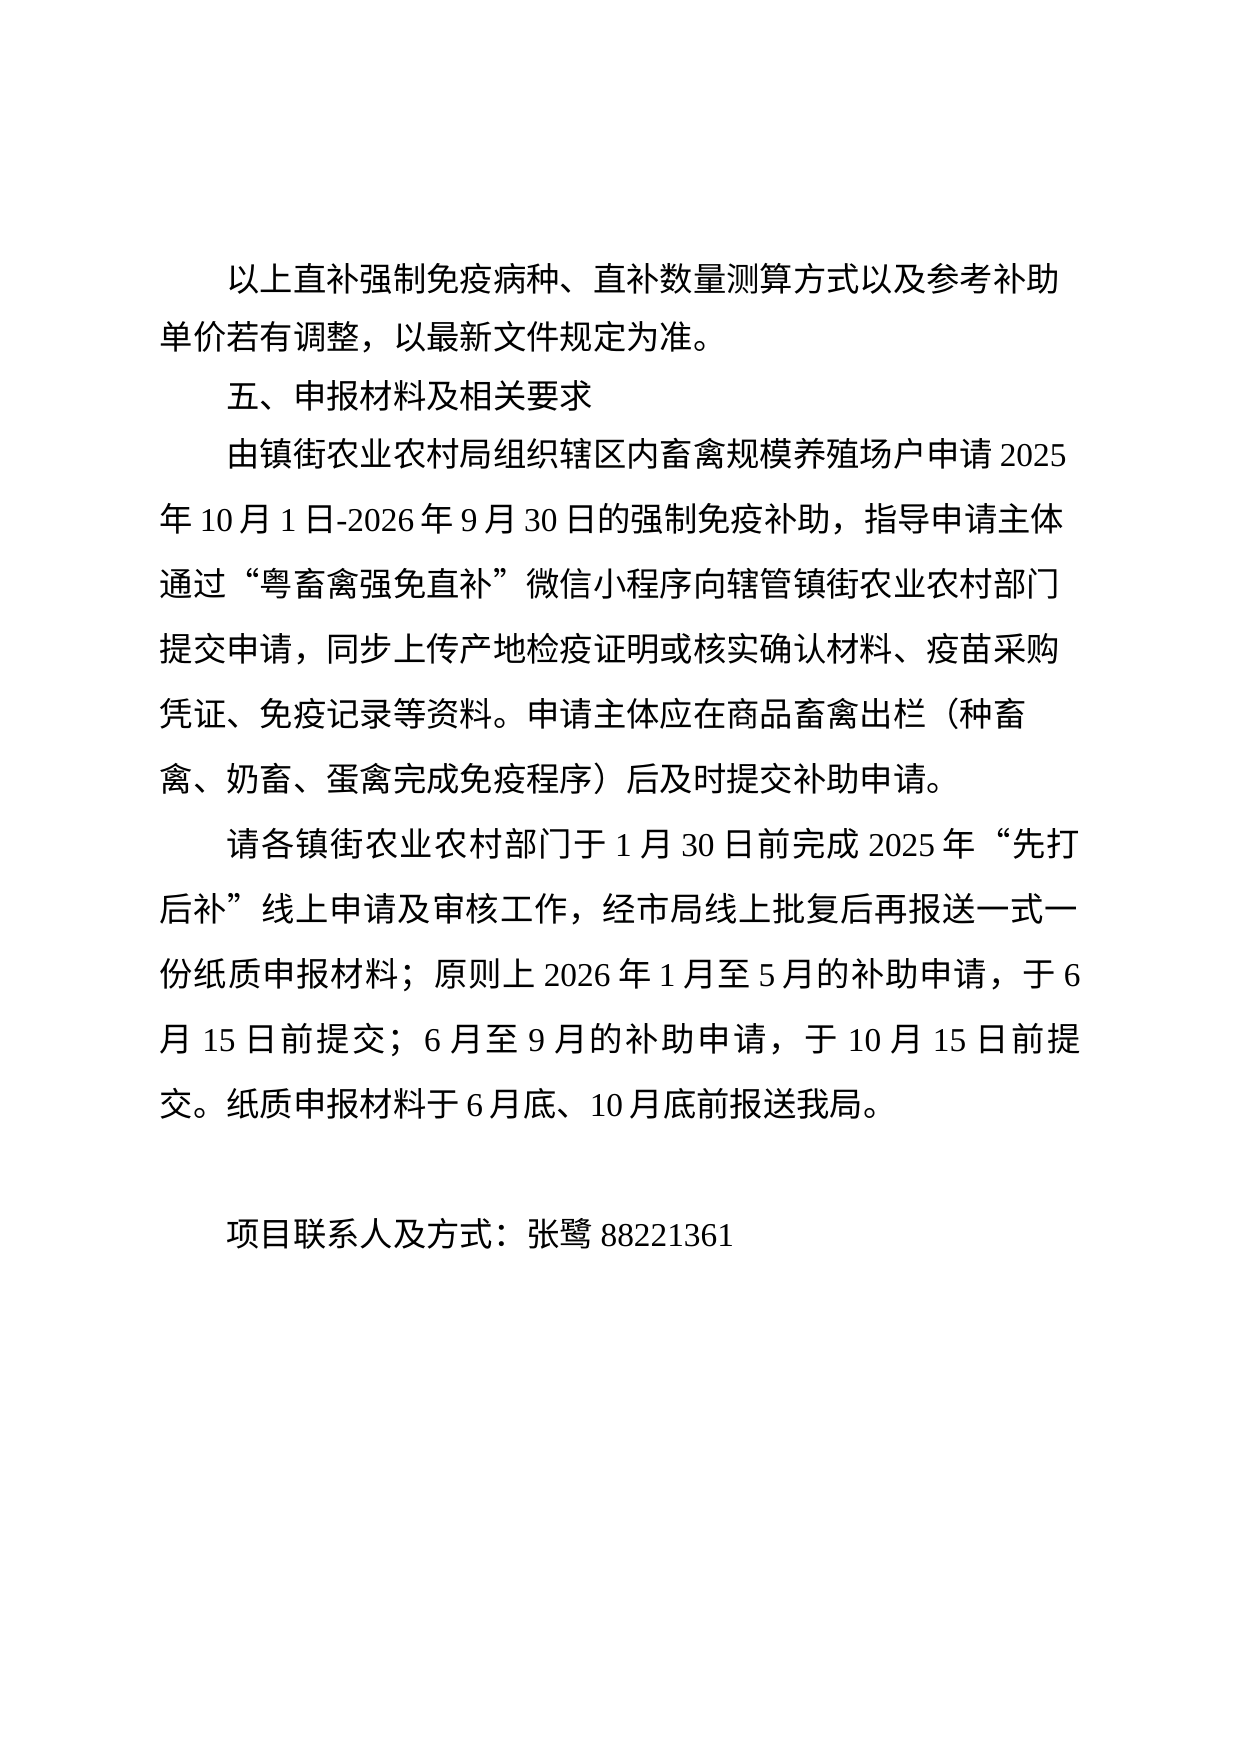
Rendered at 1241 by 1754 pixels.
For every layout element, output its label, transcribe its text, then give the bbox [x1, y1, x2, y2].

text 由镇街农业农村局组织辖区内畜禽规模养殖场户申请2025年10月1日-2026年9月30日的强制免疫补助，指导申请主体通过“粤畜禽强免直补”微信小程序向辖管镇街农业农村部门提交申请，同步上传产地检疫证明或核实确认材料、疫苗采购凭证、免疫记录等资料。申请主体应在商品畜禽出栏（种畜禽、奶畜、蛋禽完成免疫程序）后及时提交补助申请。 [159, 420, 1081, 810]
text 请各镇街农业农村部门于1月30日前完成2025年“先打后补”线上申请及审核工作，经市局线上批复后再报送一式一份纸质申报材料；原则上2026年1月至5月的补助申请，于6月15日前提交；6月至9月的补助申请，于10月15日前提交。纸质申报材料于6月底、10月底前报送我局。 [159, 810, 1081, 1135]
list 五、申报材料及相关要求 [159, 361, 1081, 420]
text 以上直补强制免疫病种、直补数量测算方式以及参考补助单价若有调整，以最新文件规定为准。 [159, 245, 1081, 361]
text 项目联系人及方式：张鹭 88221361 [159, 1200, 1081, 1265]
